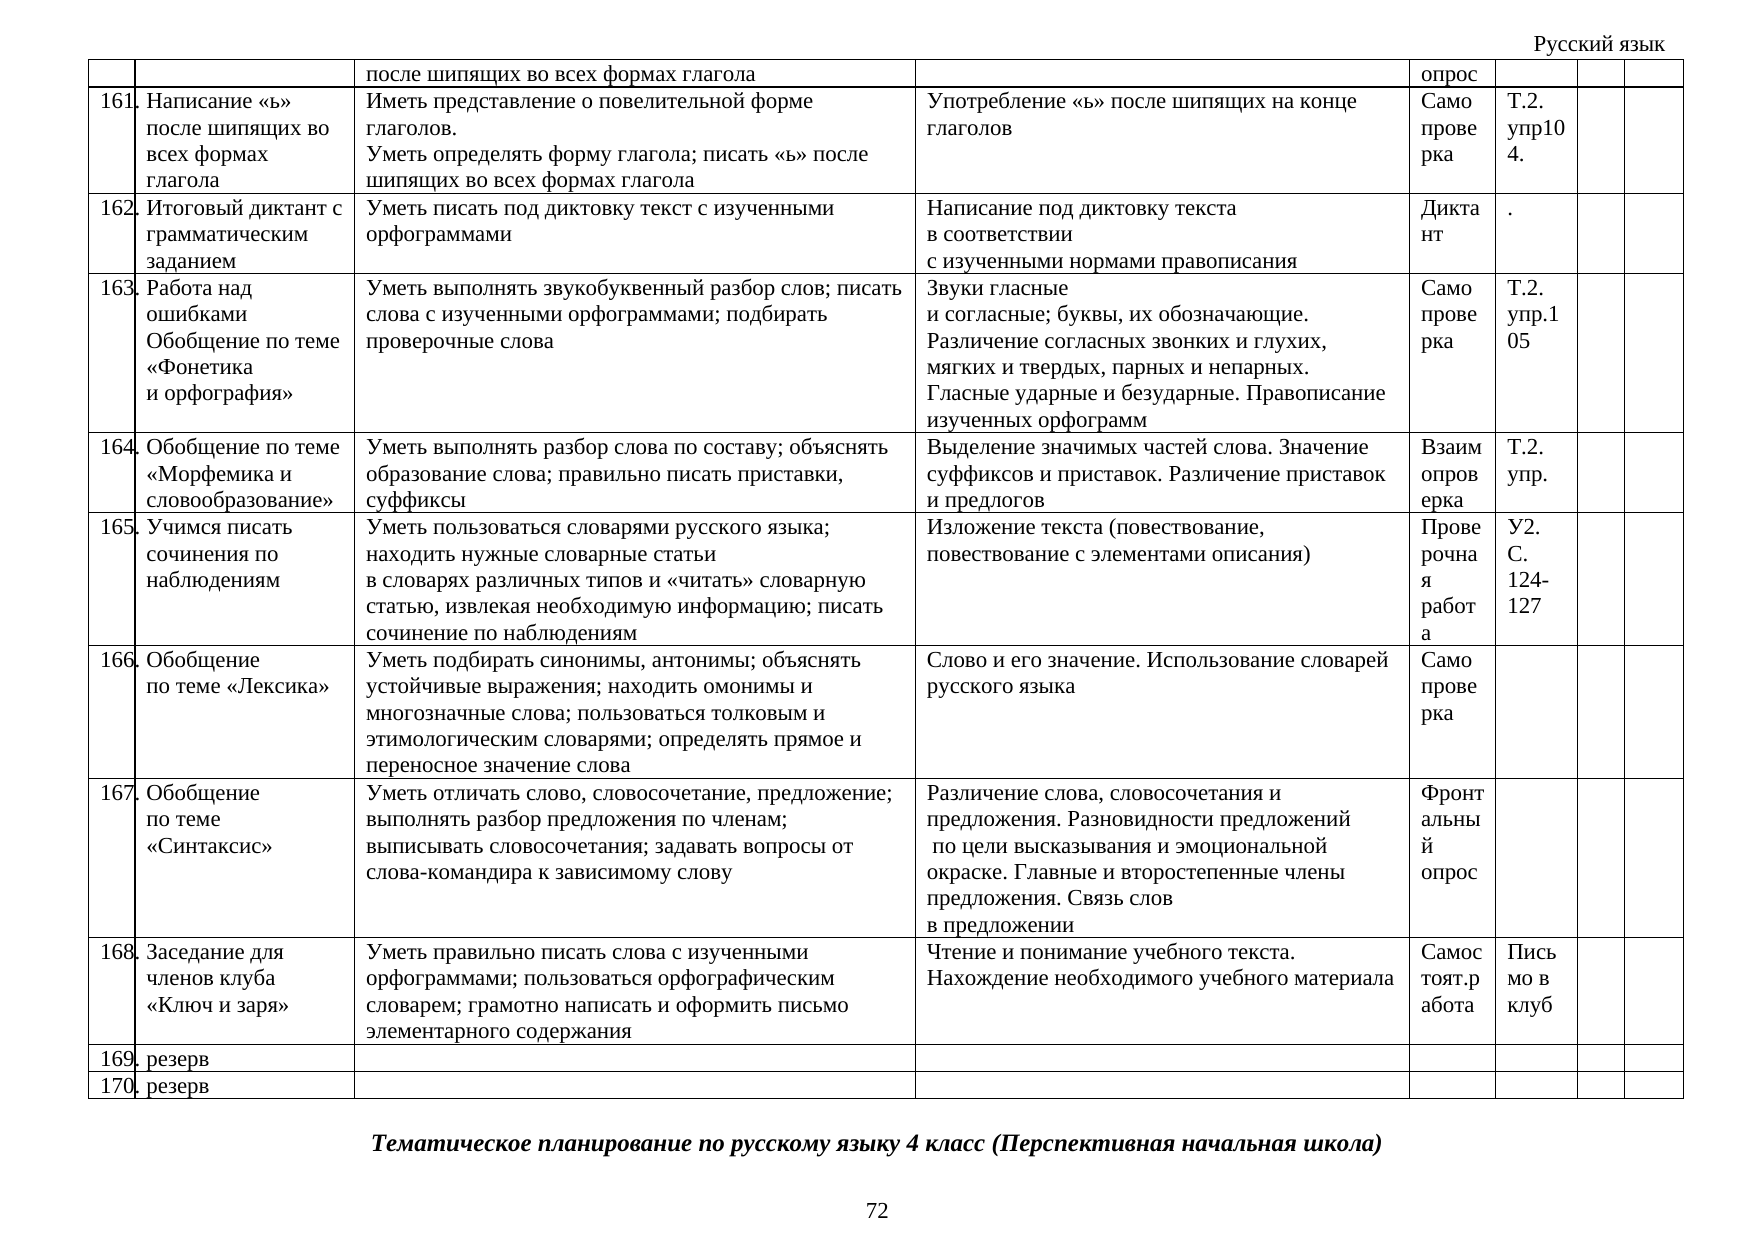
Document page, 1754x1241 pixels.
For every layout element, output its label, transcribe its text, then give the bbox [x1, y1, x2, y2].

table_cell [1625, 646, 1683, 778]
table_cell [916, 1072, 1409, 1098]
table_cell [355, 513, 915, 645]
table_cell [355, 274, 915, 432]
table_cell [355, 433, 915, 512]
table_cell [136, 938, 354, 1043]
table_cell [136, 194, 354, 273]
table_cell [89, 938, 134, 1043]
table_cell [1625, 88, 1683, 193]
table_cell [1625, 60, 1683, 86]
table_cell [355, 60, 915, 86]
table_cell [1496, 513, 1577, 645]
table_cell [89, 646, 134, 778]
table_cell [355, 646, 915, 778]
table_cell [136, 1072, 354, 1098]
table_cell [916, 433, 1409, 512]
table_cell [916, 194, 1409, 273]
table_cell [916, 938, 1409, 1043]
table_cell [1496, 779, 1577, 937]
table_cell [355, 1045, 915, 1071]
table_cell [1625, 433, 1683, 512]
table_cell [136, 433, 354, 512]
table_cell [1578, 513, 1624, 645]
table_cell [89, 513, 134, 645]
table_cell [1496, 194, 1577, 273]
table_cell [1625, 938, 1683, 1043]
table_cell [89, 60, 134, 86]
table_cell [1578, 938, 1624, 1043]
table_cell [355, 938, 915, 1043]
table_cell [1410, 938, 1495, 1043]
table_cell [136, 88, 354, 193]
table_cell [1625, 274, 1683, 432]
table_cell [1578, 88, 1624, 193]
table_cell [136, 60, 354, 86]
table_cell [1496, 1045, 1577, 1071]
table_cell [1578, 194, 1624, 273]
text Тематическое планирование по русскому языку 4 класс (Перспективная начальная школа) [89, 1128, 1665, 1157]
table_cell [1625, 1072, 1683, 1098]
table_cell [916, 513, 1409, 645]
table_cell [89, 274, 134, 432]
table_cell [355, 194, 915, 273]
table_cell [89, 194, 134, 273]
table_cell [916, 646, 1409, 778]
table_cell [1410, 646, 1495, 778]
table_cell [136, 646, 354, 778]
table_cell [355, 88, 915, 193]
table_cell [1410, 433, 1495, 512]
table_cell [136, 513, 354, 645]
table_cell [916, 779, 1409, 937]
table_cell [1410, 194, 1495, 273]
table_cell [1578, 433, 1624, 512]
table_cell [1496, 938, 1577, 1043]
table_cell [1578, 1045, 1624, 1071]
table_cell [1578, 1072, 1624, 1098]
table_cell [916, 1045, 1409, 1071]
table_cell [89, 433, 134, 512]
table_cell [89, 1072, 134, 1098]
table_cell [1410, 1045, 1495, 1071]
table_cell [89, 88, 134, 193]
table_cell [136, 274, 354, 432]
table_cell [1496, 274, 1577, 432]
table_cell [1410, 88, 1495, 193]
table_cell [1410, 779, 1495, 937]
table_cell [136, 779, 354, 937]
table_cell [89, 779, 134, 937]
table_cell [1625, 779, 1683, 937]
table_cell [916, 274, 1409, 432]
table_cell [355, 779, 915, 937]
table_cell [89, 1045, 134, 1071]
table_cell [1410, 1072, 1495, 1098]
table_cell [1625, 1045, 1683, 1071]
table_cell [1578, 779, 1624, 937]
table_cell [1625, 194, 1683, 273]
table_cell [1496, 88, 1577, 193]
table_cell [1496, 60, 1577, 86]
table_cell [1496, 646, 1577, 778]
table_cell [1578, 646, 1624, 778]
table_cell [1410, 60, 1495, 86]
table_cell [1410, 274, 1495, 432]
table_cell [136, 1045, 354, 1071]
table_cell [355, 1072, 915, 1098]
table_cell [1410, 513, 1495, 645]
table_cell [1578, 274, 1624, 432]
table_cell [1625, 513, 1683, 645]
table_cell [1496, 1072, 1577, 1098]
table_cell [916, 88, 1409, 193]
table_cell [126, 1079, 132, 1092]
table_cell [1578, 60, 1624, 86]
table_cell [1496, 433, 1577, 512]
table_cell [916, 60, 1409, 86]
